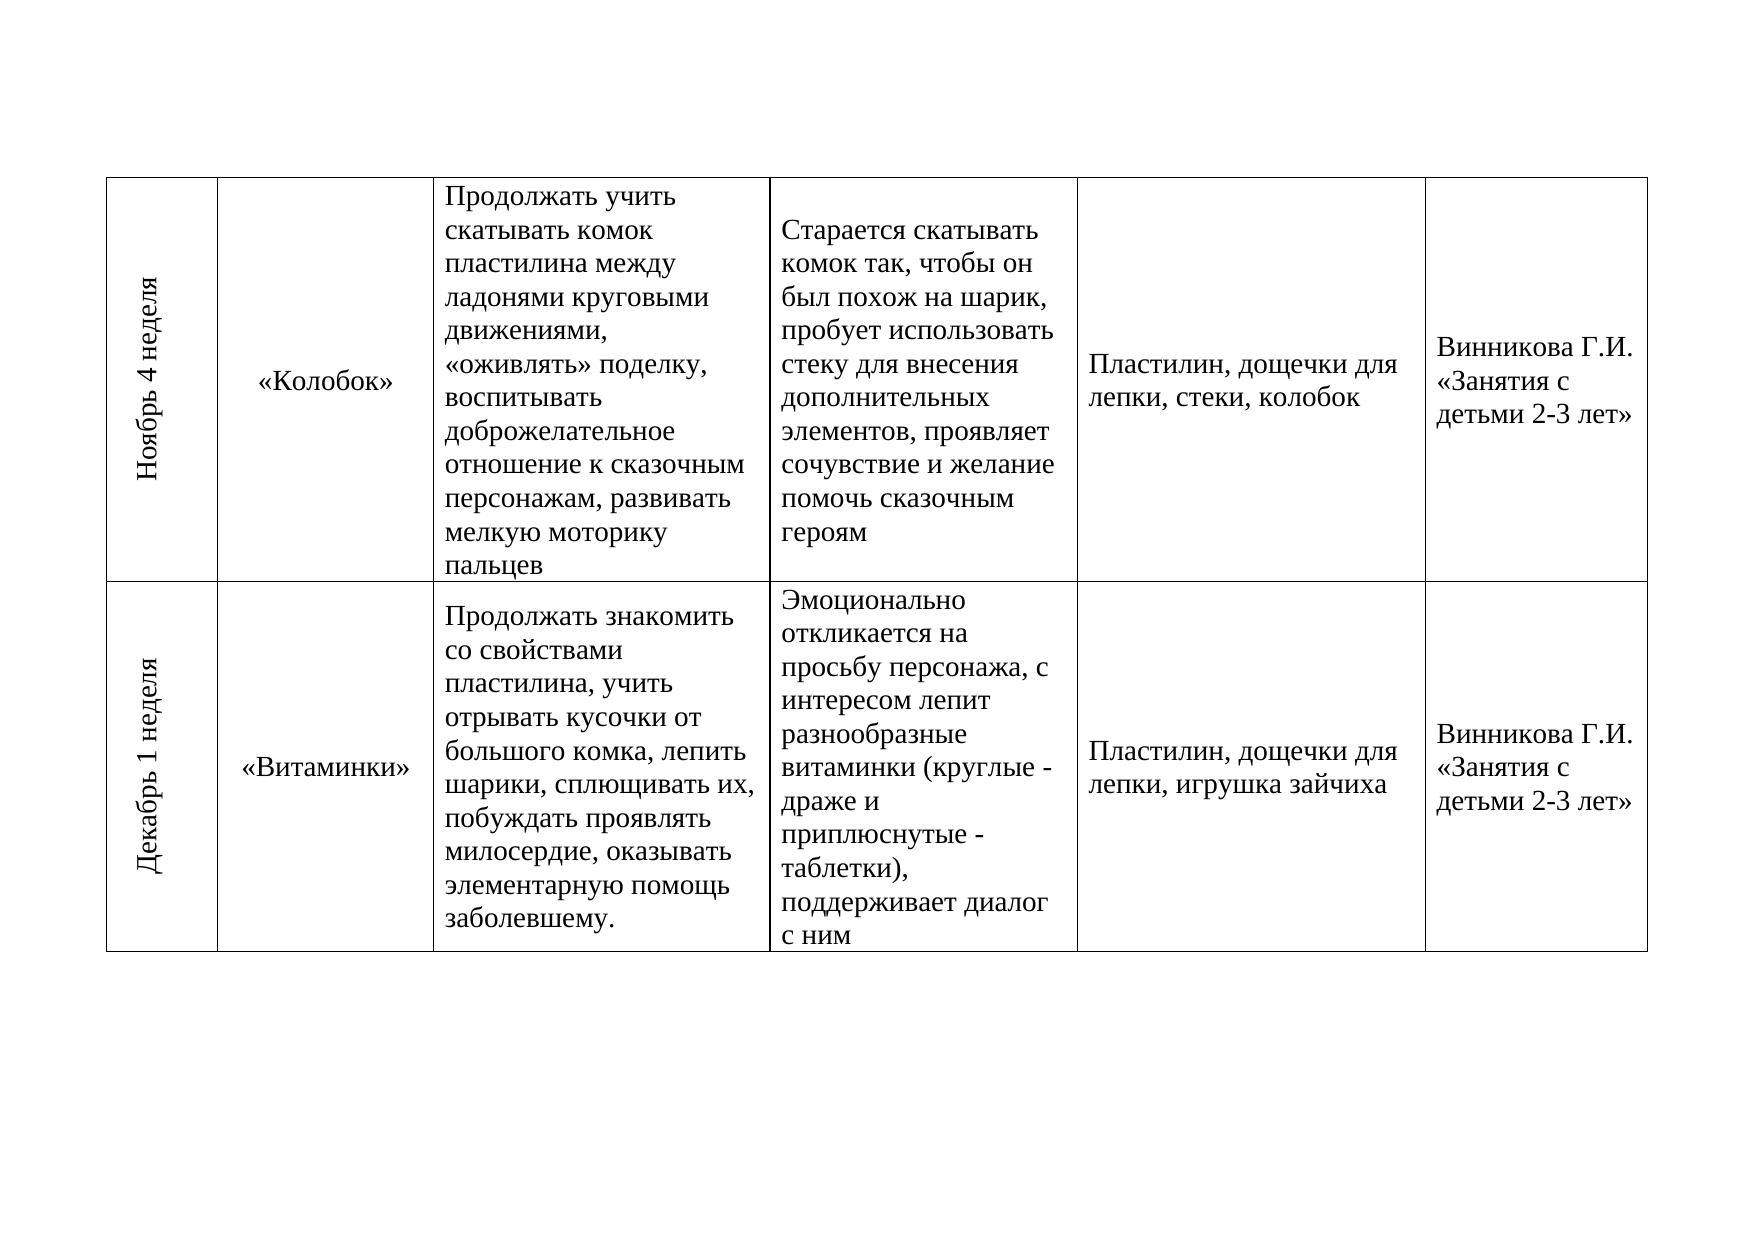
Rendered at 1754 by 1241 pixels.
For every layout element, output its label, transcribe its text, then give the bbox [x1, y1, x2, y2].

table_cell Эмоционально откликается на просьбу персонажа, с интересом лепит разнообразные витаминки (круглые -драже и приплюснутые - таблетки), поддерживает диалог с ним [771, 582, 1077, 951]
table_cell «Колобок» [218, 178, 433, 581]
table_cell Продолжать знакомить со свойствами пластилина, учить отрывать кусочки от большого комка, лепить шарики, сплющивать их, побуждать проявлять милосердие, оказывать элементарную помощь заболевшему. [434, 582, 769, 951]
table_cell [1426, 582, 1647, 951]
table_cell Продолжать учить скатывать комок пластилина между ладонями круговыми движениями, «оживлять» поделку, воспитывать доброжелательное отношение к сказочным персонажам, развивать мелкую моторику пальцев [434, 178, 769, 581]
table_cell Пластилин, дощечки для лепки, игрушка зайчиха [1078, 582, 1425, 951]
table_cell «Витаминки» [218, 582, 433, 951]
table_cell Винникова Г.И. «Занятия с детьми 2-3 лет» [1426, 178, 1647, 581]
table_cell Декабрь 1 неделя [107, 582, 217, 951]
table_cell Ноябрь 4 неделя [107, 178, 217, 581]
table_cell Старается скатывать комок так, чтобы он был похож на шарик, пробует использовать стеку для внесения дополнительных элементов, проявляет сочувствие и желание помочь сказочным героям [771, 178, 1077, 581]
table_cell Пластилин, дощечки для лепки, стеки, колобок [1078, 178, 1425, 581]
